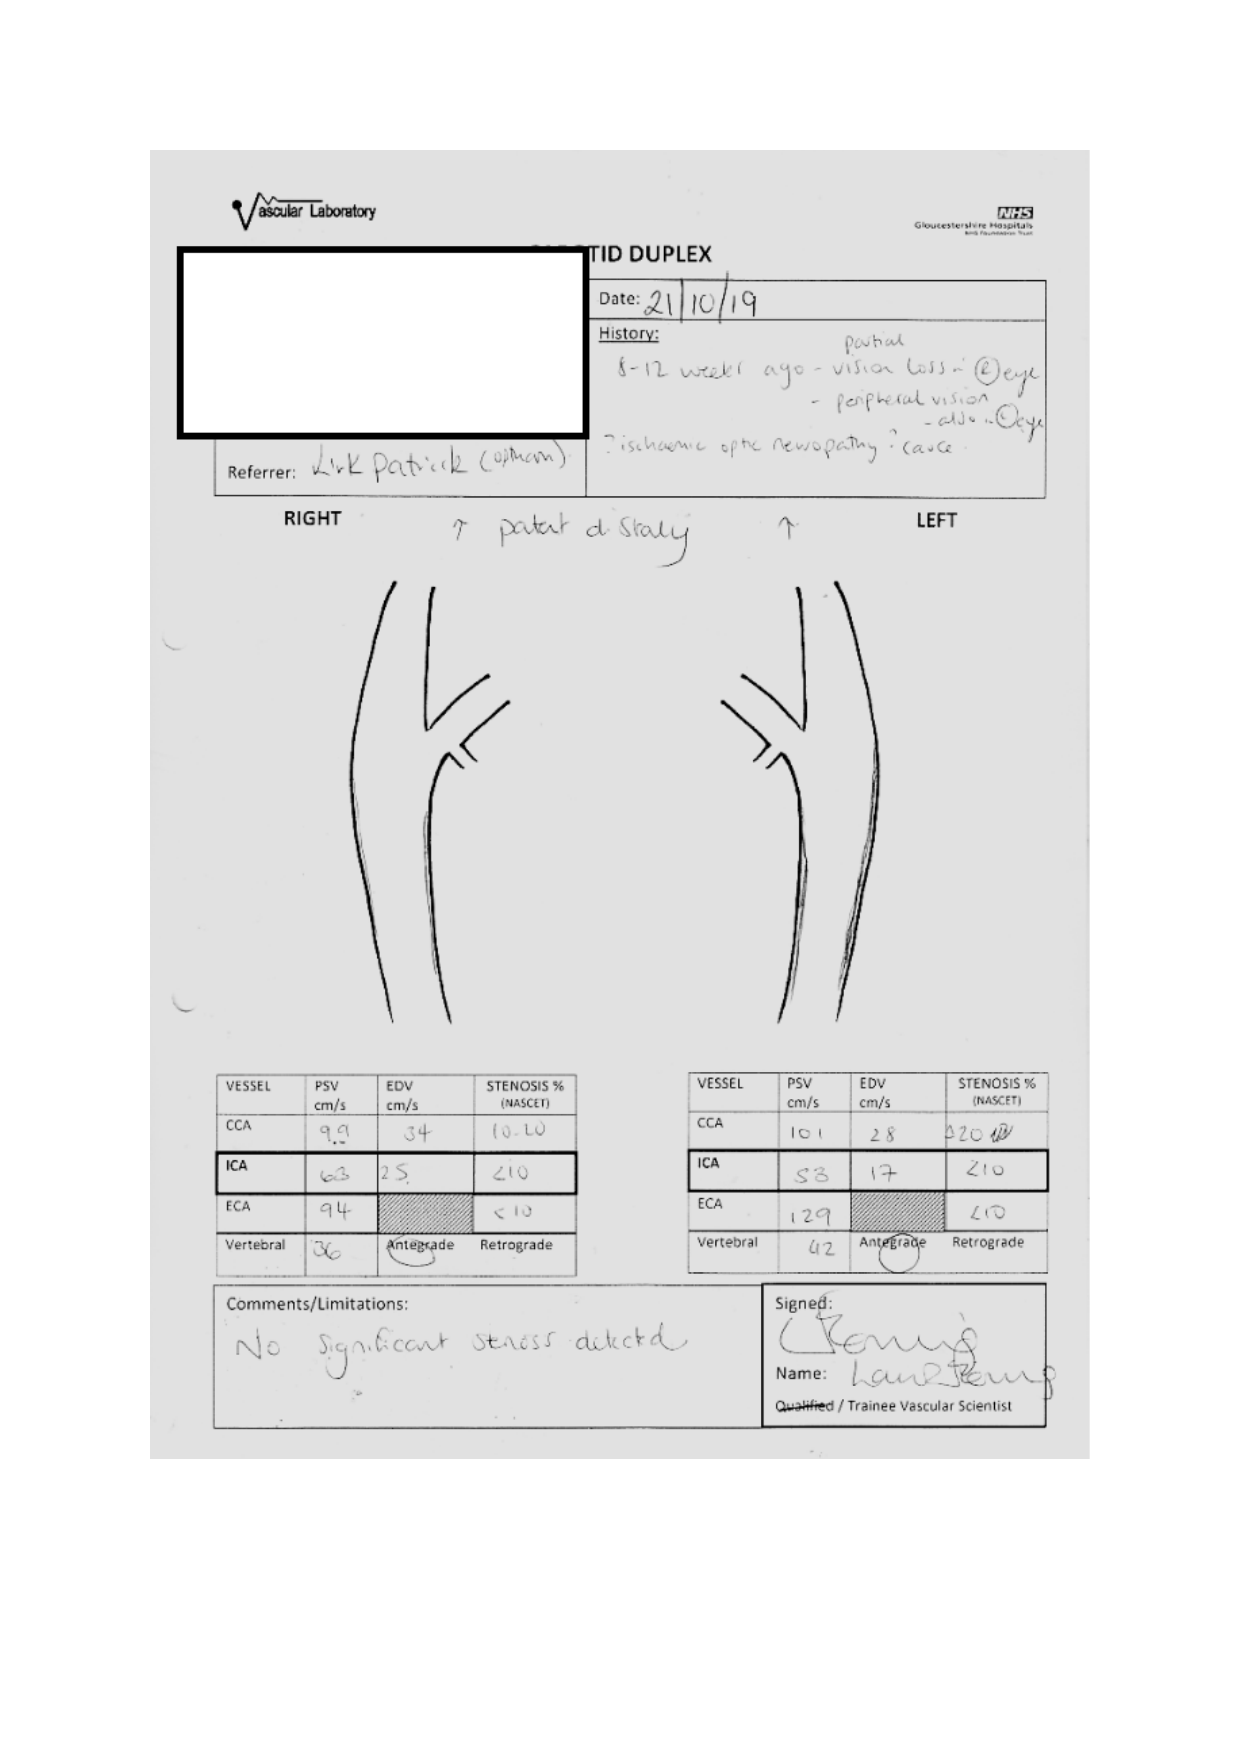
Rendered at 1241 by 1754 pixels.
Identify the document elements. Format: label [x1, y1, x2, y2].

picture [150, 150, 1090, 1459]
